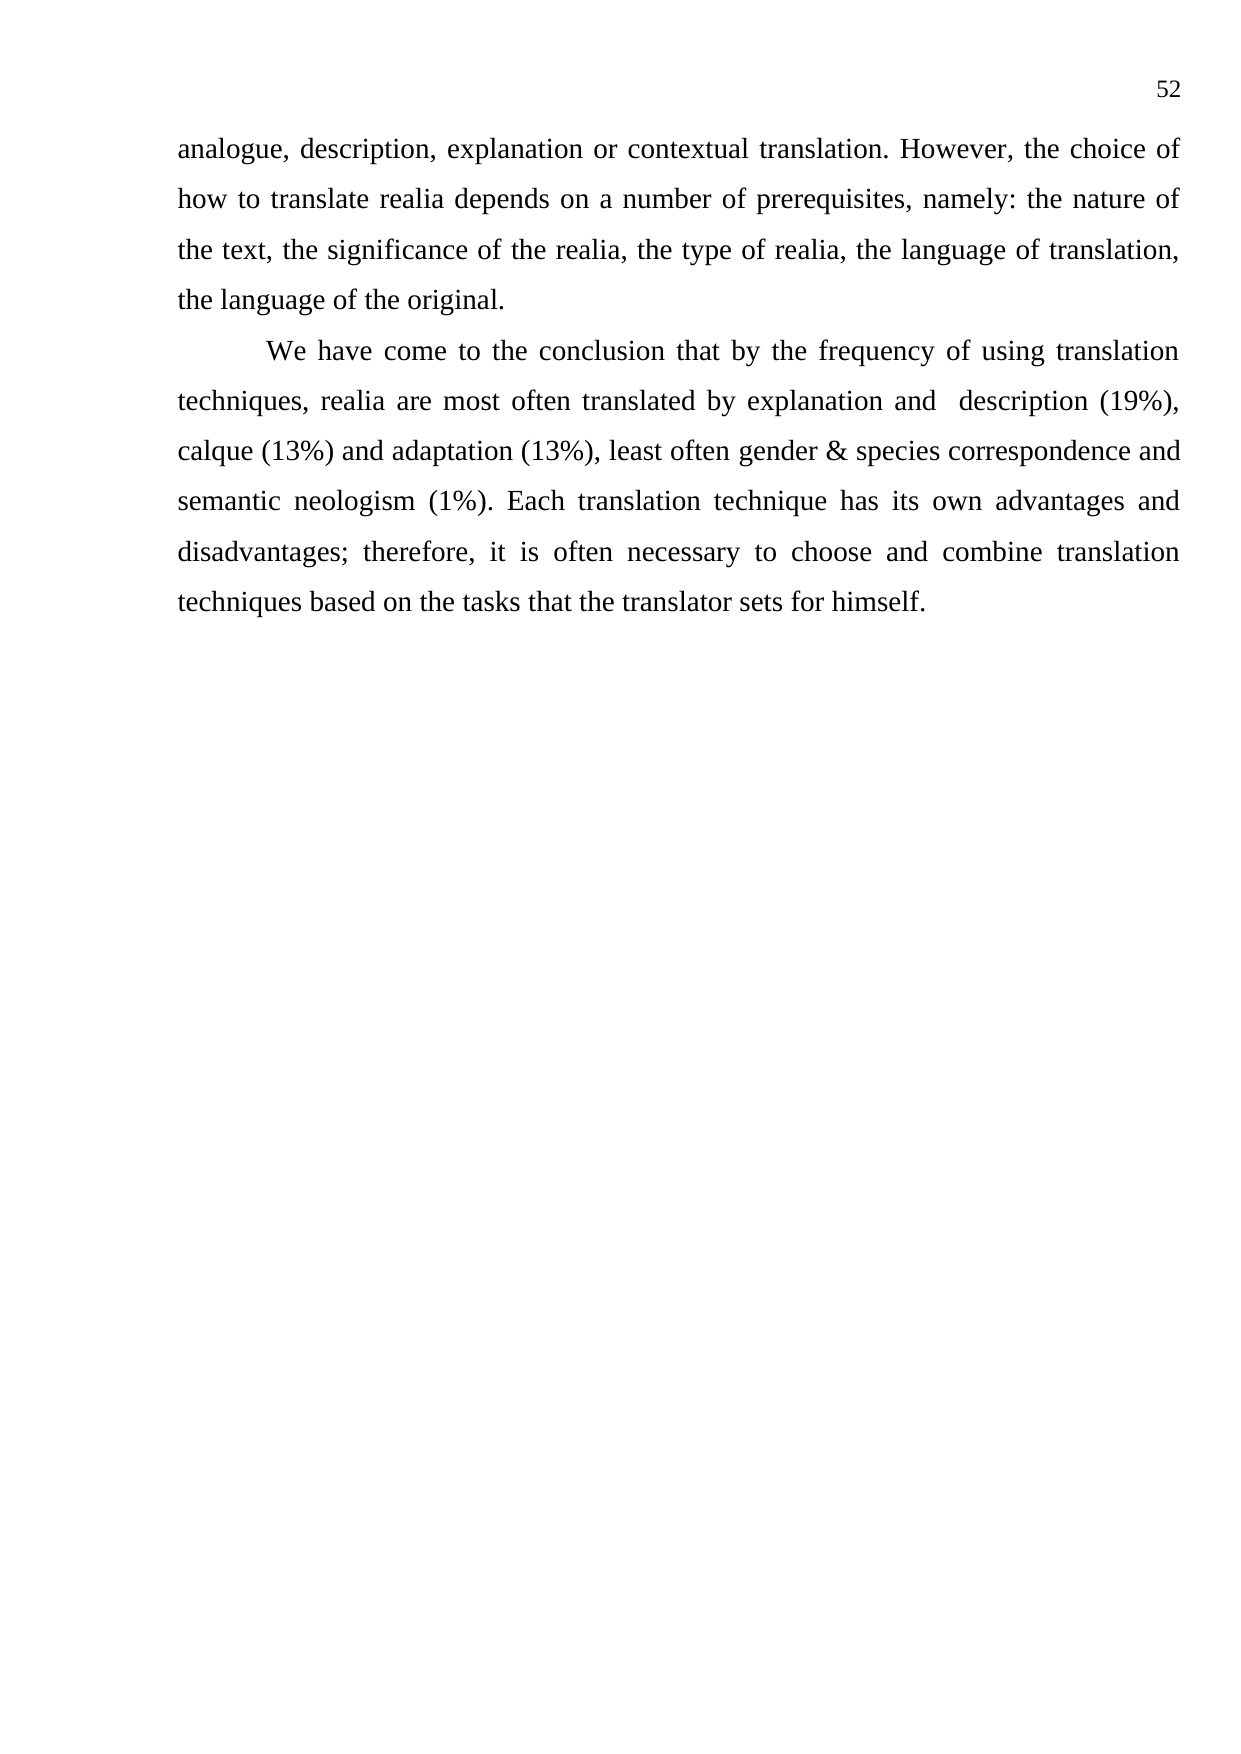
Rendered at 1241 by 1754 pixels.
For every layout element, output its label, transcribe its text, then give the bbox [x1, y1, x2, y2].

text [177, 131, 1181, 316]
text We have come to the conclusion that by the frequency of using translation techniques, realia are most often translated by explanation and description (19%), calque (13%) and adaptation (13%), least often gender & species correspondence and semantic neologism (1%). Each translation technique has its own advantages and disadvantages; therefore, it is often necessary to choose and combine translation techniques based on the tasks that the translator sets for himself. [177, 333, 1181, 618]
